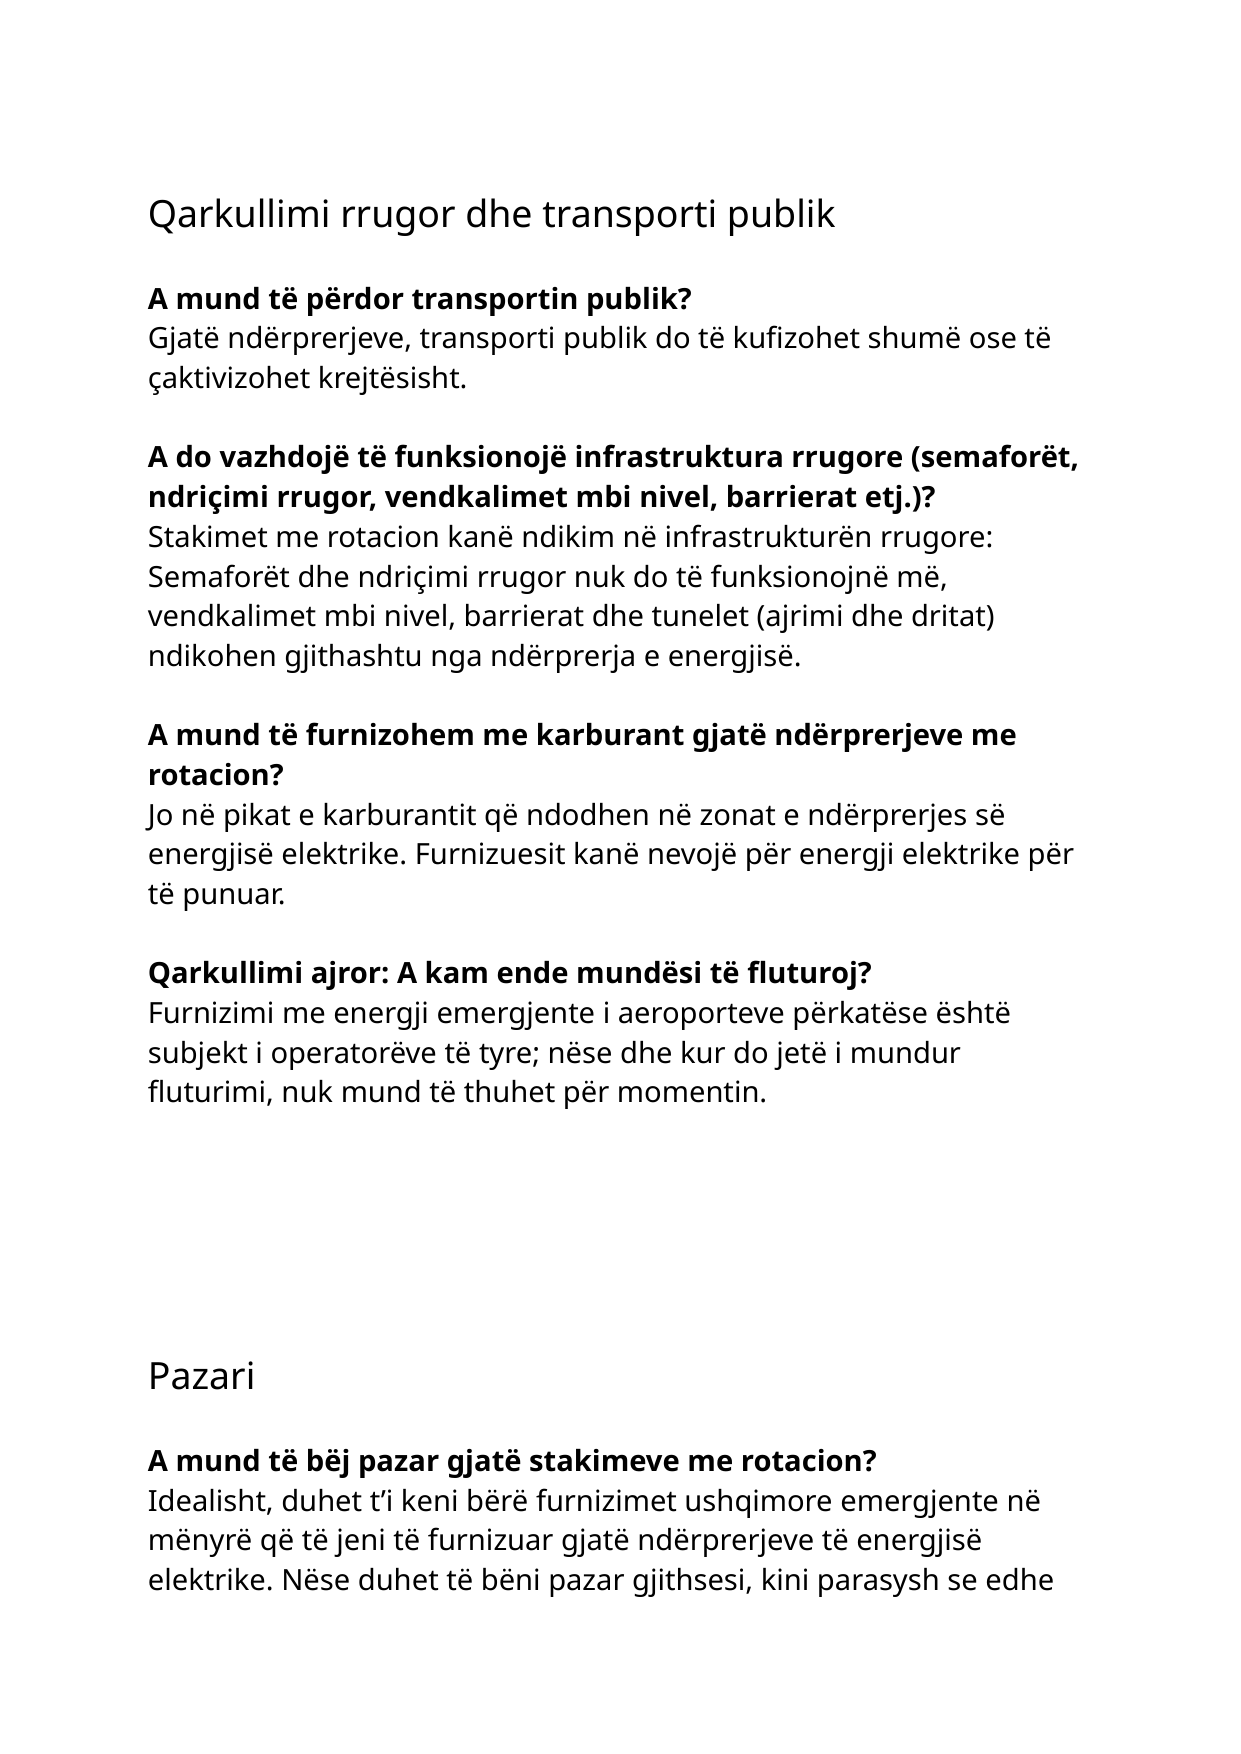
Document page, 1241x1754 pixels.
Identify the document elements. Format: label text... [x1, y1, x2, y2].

text A mund të bëj pazar gjatë stakimeve me rotacion? [148, 1440, 1093, 1480]
text Gjatë ndërprerjeve, transporti publik do të kufizohet shumë ose të çaktivizohet krejtësisht. [148, 318, 1093, 397]
text Pazari [148, 1349, 1093, 1401]
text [148, 1480, 1093, 1599]
text A mund të furnizohem me karburant gjatë ndërprerjeve me rotacion? [148, 714, 1093, 794]
text Stakimet me rotacion kanë ndikim në infrastrukturën rrugore: Semaforët dhe ndriçimi rrugor nuk do të funksionojnë më, vendkalimet mbi nivel, barrierat dhe tunelet (ajrimi dhe dritat) ndikohen gjithashtu nga ndërprerja e energjisë. [148, 516, 1093, 675]
text Qarkullimi rrugor dhe transporti publik [148, 187, 1093, 238]
text Furnizimi me energji emergjente i aeroporteve përkatëse është subjekt i operatorëve të tyre; nëse dhe kur do jetë i mundur fluturimi, nuk mund të thuhet për momentin. [148, 992, 1093, 1111]
text A mund të përdor transportin publik? [148, 278, 1093, 318]
text Jo në pikat e karburantit që ndodhen në zonat e ndërprerjes së energjisë elektrike. Furnizuesit kanë nevojë për energji elektrike për të punuar. [148, 794, 1093, 913]
text Qarkullimi ajror: A kam ende mundësi të fluturoj? [148, 953, 1093, 992]
text A do vazhdojë të funksionojë infrastruktura rrugore (semaforët, ndriçimi rrugor, vendkalimet mbi nivel, barrierat etj.)? [148, 437, 1093, 516]
